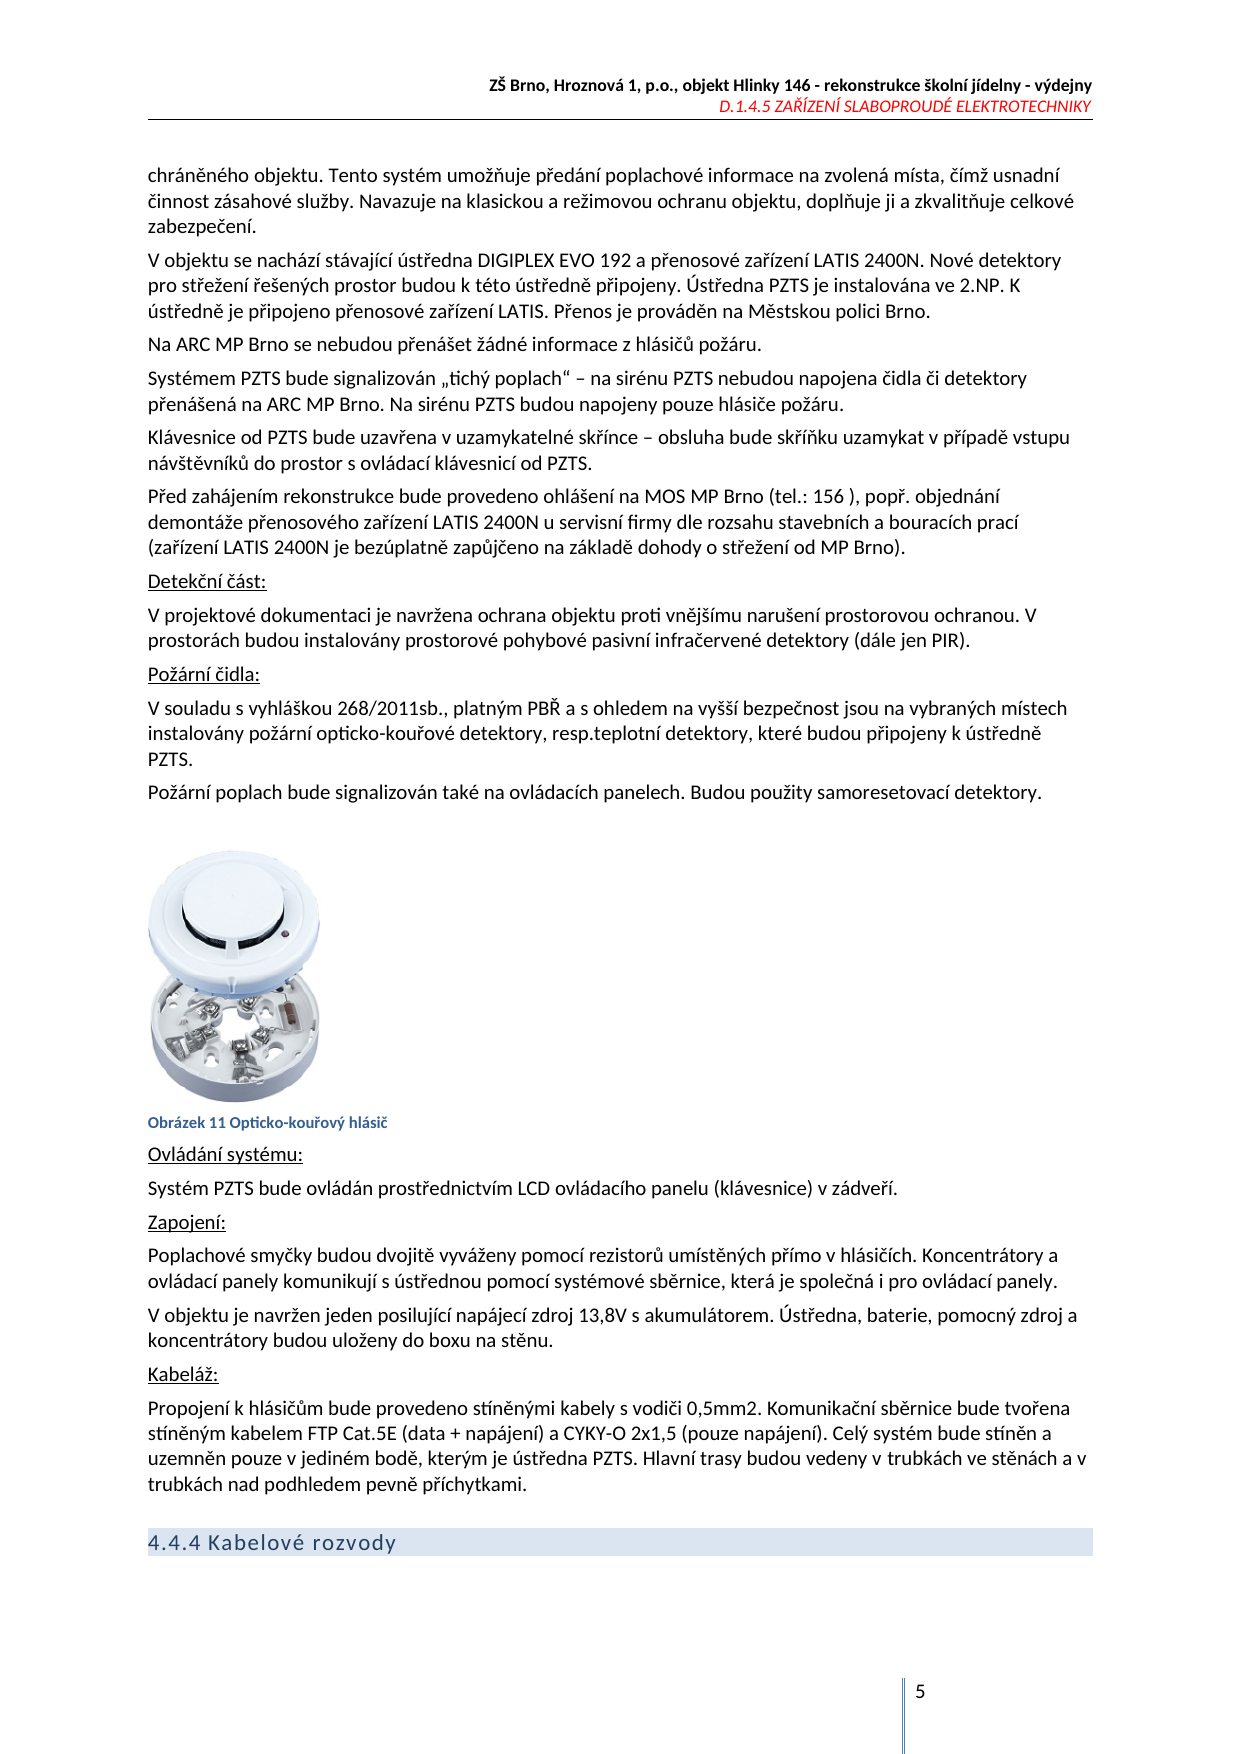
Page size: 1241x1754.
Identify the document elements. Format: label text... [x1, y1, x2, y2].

text V objektu se nachází stávající ústředna DIGIPLEX EVO 192 a přenosové zařízení LATIS 2400N. Nové detektory pro střežení řešených prostor budou k této ústředně připojeny. Ústředna PZTS je instalována ve 2.NP. K ústředně je připojeno přenosové zařízení LATIS. Přenos je prováděn na Městskou polici Brno. [148, 247, 1093, 323]
text Propojení k hlásičům bude provedeno stíněnými kabely s vodiči 0,5mm2. Komunikační sběrnice bude tvořena stíněným kabelem FTP Cat.5E (data + napájení) a CYKY-O 2x1,5 (pouze napájení). Celý systém bude stíněn a uzemněn pouze v jediném bodě, kterým je ústředna PZTS. Hlavní trasy budou vedeny v trubkách ve stěnách a v trubkách nad podhledem pevně příchytkami. [148, 1395, 1093, 1496]
text Systémem PZTS bude signalizován „tichý poplach“ – na sirénu PZTS nebudou napojena čidla či detektory přenášená na ARC MP Brno. Na sirénu PZTS budou napojeny pouze hlásiče požáru. [148, 365, 1093, 416]
text Před zahájením rekonstrukce bude provedeno ohlášení na MOS MP Brno (tel.: 156 ), popř. objednání demontáže přenosového zařízení LATIS 2400N u servisní firmy dle rozsahu stavebních a bouracích prací (zařízení LATIS 2400N je bezúplatně zapůjčeno na základě dohody o střežení od MP Brno). [148, 484, 1093, 560]
subtitle Kabelové rozvody [148, 1528, 1093, 1556]
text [148, 162, 1093, 239]
text Požární čidla: [148, 661, 1093, 687]
text Systém PZTS bude ovládán prostřednictvím LCD ovládacího panelu (klávesnice) v zádveří. [148, 1175, 1093, 1201]
text V projektové dokumentaci je navržena ochrana objektu proti vnějšímu narušení prostorovou ochranou. V prostorách budou instalovány prostorové pohybové pasivní infračervené detektory (dále jen PIR). [148, 602, 1093, 653]
text Na ARC MP Brno se nebudou přenášet žádné informace z hlásičů požáru. [148, 332, 1093, 357]
text Detekční část: [148, 568, 1093, 594]
picture [147, 847, 322, 1105]
text V souladu s vyhláškou 268/2011sb., platným PBŘ a s ohledem na vyšší bezpečnost jsou na vybraných místech instalovány požární opticko-kouřové detektory, resp.teplotní detektory, které budou připojeny k ústředně PZTS. [148, 695, 1093, 771]
text Poplachové smyčky budou dvojitě vyváženy pomocí rezistorů umístěných přímo v hlásičích. Koncentrátory a ovládací panely komunikují s ústřednou pomocí systémové sběrnice, která je společná i pro ovládací panely. [148, 1243, 1093, 1293]
text V objektu je navržen jeden posilující napájecí zdroj 13,8V s akumulátorem. Ústředna, baterie, pomocný zdroj a koncentrátory budou uloženy do boxu na stěnu. [148, 1302, 1093, 1353]
text Kabeláž: [148, 1361, 1093, 1386]
text Klávesnice od PZTS bude uzavřena v uzamykatelné skřínce – obsluha bude skříňku uzamykat v případě vstupu návštěvníků do prostor s ovládací klávesnicí od PZTS. [148, 424, 1093, 475]
text Požární poplach bude signalizován také na ovládacích panelech. Budou použity samoresetovací detektory. [148, 779, 1093, 805]
text Zapojení: [148, 1209, 1093, 1234]
text Ovládání systému: [148, 1141, 1093, 1167]
